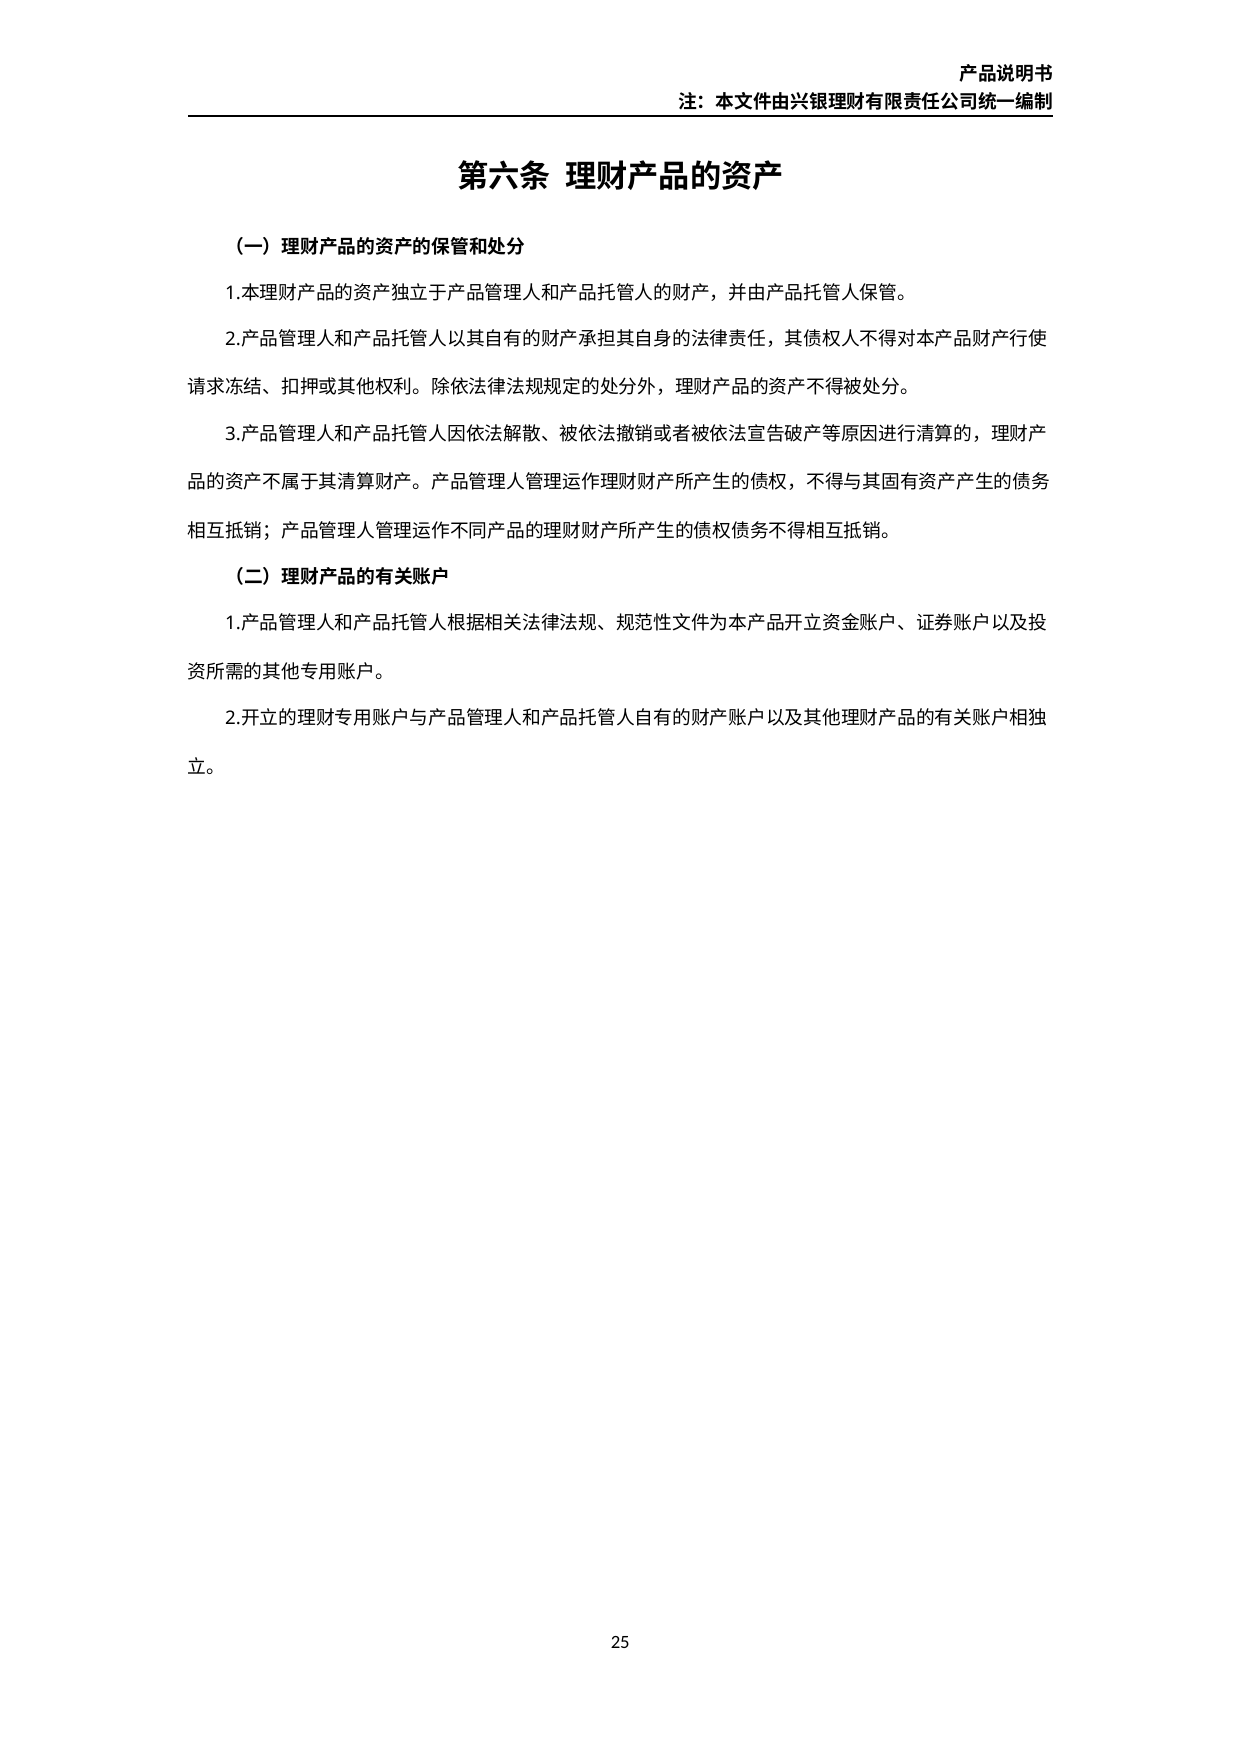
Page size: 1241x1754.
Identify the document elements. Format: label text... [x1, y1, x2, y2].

text 3.产品管理人和产品托管人因依法解散、被依法撤销或者被依法宣告破产等原因进行清算的，理财产品的资产不属于其清算财产。产品管理人管理运作理财财产所产生的债权，不得与其固有资产产生的债务相互抵销；产品管理人管理运作不同产品的理财财产所产生的债权债务不得相互抵销。 [187, 416, 1053, 546]
subtitle 第六条 理财产品的资产 [187, 141, 1053, 206]
text 1.本理财产品的资产独立于产品管理人和产品托管人的财产，并由产品托管人保管。 [187, 275, 1053, 307]
text 2.开立的理财专用账户与产品管理人和产品托管人自有的财产账户以及其他理财产品的有关账户相独立。 [187, 700, 1053, 781]
text （一）理财产品的资产的保管和处分 [187, 229, 1053, 261]
text 2.产品管理人和产品托管人以其自有的财产承担其自身的法律责任，其债权人不得对本产品财产行使请求冻结、扣押或其他权利。除依法律法规规定的处分外，理财产品的资产不得被处分。 [187, 321, 1053, 402]
text 1.产品管理人和产品托管人根据相关法律法规、规范性文件为本产品开立资金账户、证券账户以及投资所需的其他专用账户。 [187, 605, 1053, 686]
text （二）理财产品的有关账户 [187, 559, 1053, 592]
